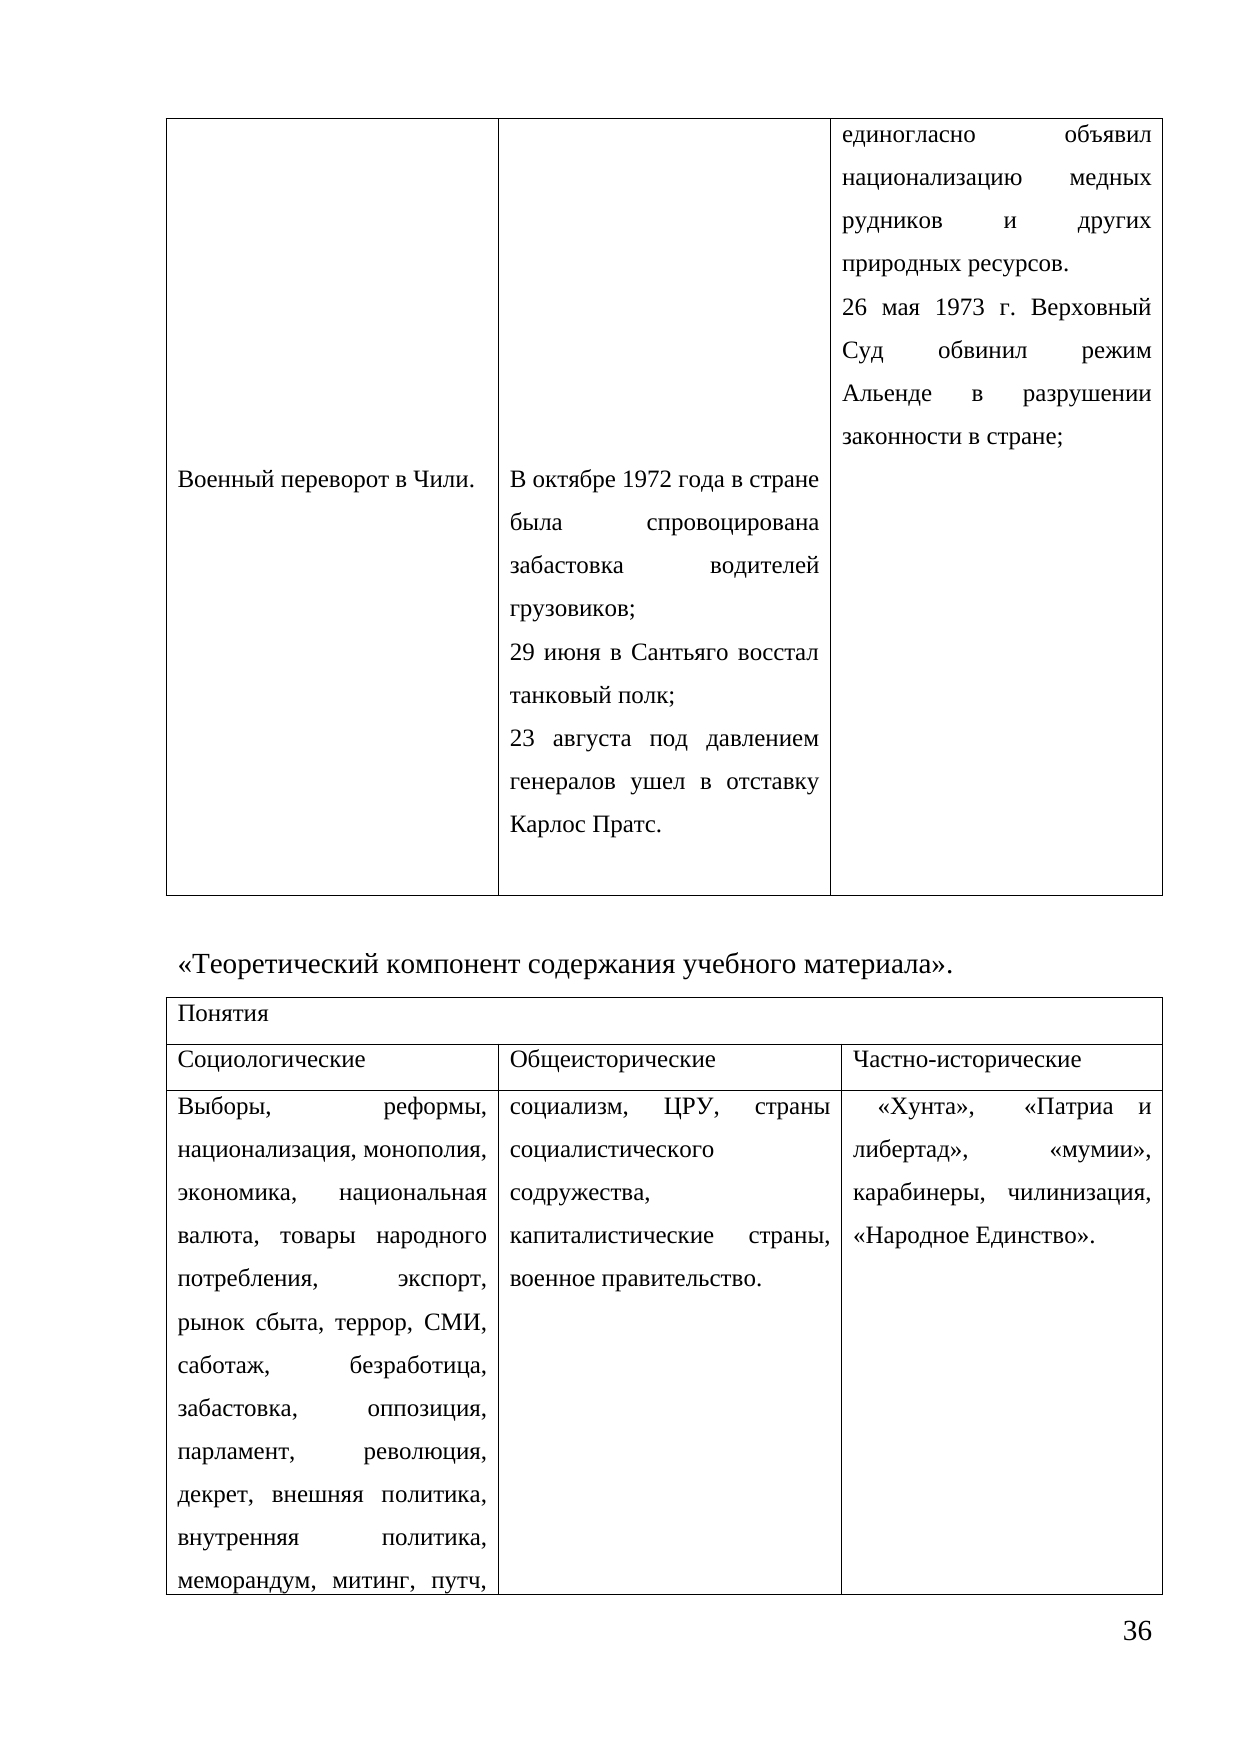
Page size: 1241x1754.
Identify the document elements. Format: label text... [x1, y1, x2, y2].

table_cell Общеисторические [499, 1045, 841, 1090]
table_header Понятия [167, 998, 1162, 1043]
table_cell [831, 119, 1162, 895]
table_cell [167, 119, 498, 895]
table_cell Социологические [167, 1045, 498, 1090]
text «Теоретический компонент содержания учебного материала». [177, 947, 1152, 980]
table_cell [167, 1091, 498, 1594]
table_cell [499, 1091, 841, 1594]
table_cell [499, 119, 830, 895]
table_cell Частно-исторические [842, 1045, 1162, 1090]
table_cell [842, 1091, 1162, 1594]
